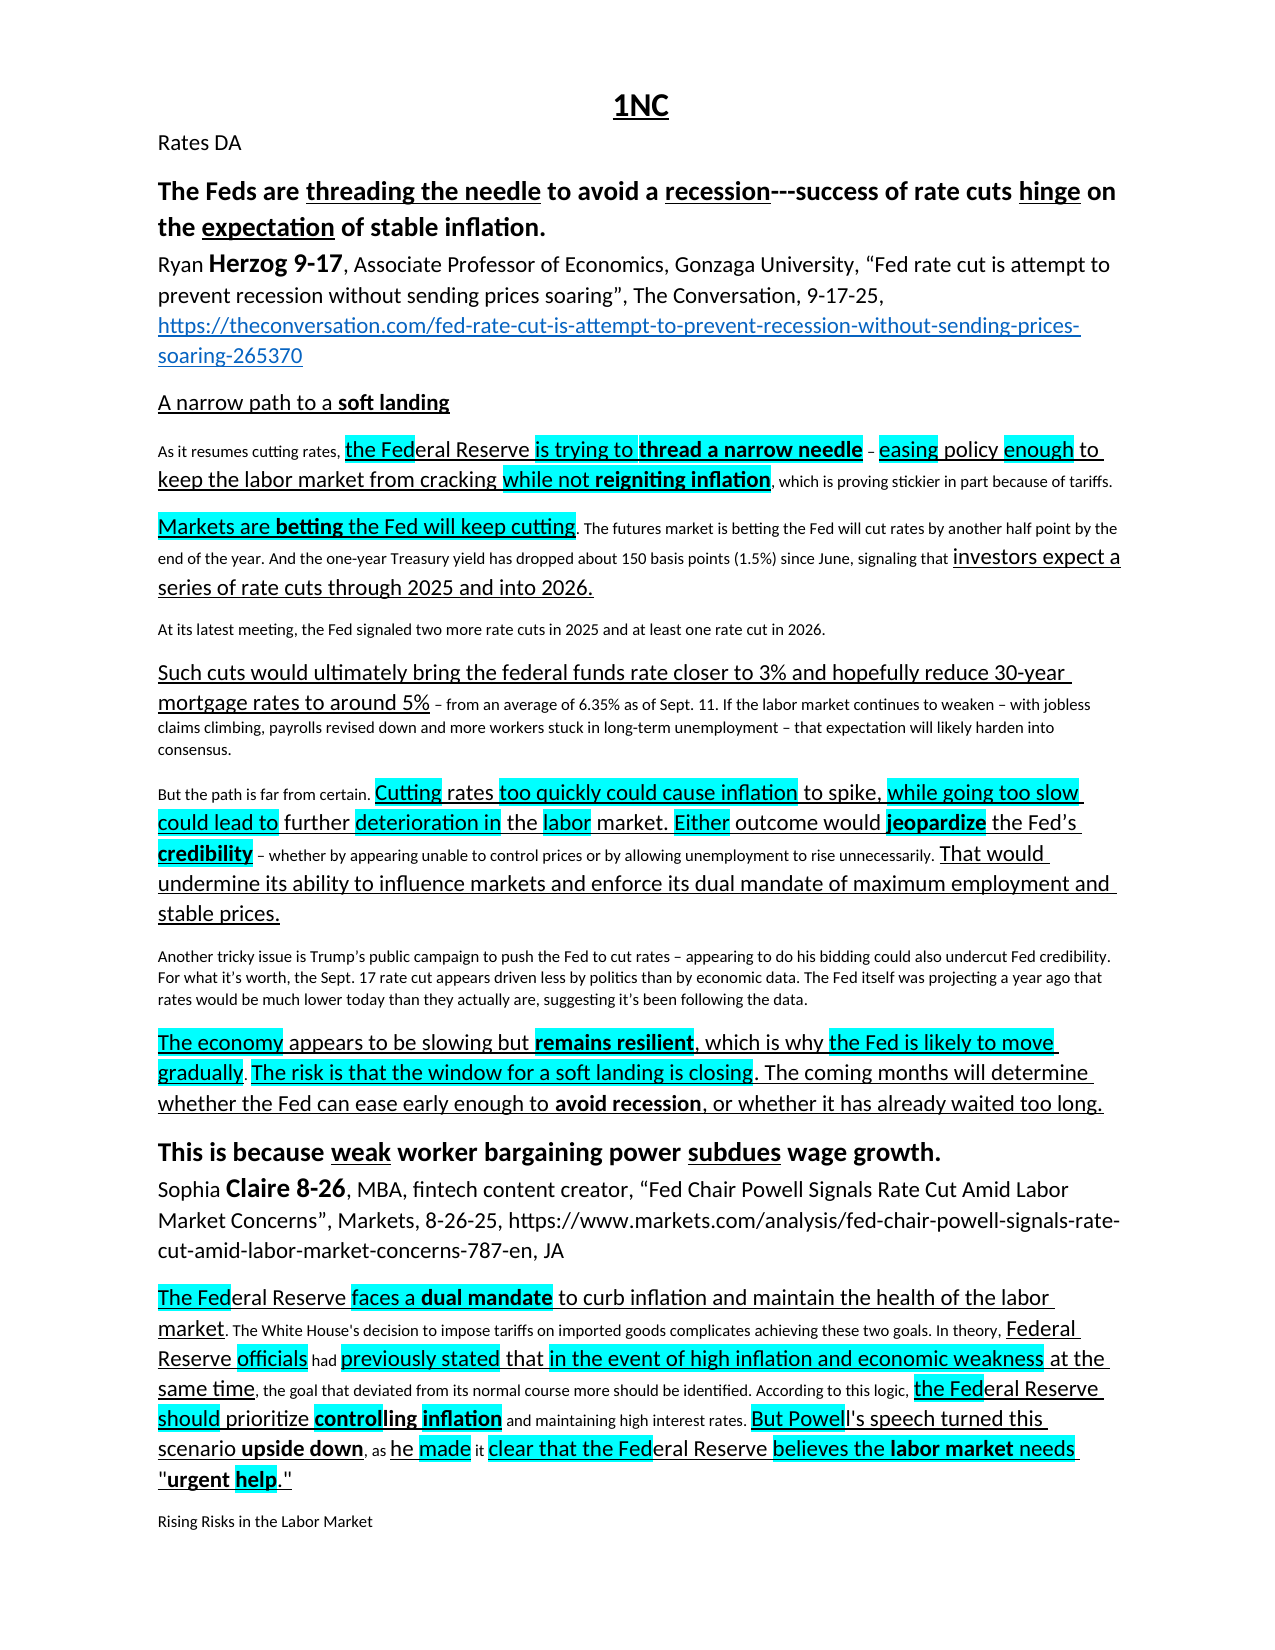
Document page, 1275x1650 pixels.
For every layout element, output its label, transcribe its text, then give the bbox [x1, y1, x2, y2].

subtitle The Feds are threading the needle to avoid a recession---success of rate cuts hinge on the expectation of stable inflation. [158, 174, 1123, 243]
text Markets are betting the Fed will keep cutting. The futures market is betting the Fed will cut rates by another half point by the end of the year. And the one-year Treasury yield has dropped about 150 basis points (1.5%) since June, signaling that investors expect a series of rate cuts through 2025 and into 2026. [158, 512, 1123, 601]
text As it resumes cutting rates, the Federal Reserve is trying to thread a narrow needle – easing policy enough to keep the labor market from cracking while not reigniting inflation, which is proving stickier in part because of tariffs. [158, 435, 1123, 493]
text Ryan Herzog 9-17, Associate Professor of Economics, Gonzaga University, “Fed rate cut is attempt to prevent recession without sending prices soaring”, The Conversation, 9-17-25, https://theconversation.com/fed-rate-cut-is-attempt-to-prevent-recession-without-sending-prices-soaring-265370 [158, 246, 1123, 369]
text Rates DA [158, 128, 1123, 156]
subtitle 1NC [158, 84, 1123, 124]
text The economy appears to be slowing but remains resilient, which is why the Fed is likely to move gradually. The risk is that the window for a soft landing is closing. The coming months will determine whether the Fed can ease early enough to avoid recession, or whether it has already waited too long. [158, 1028, 1123, 1117]
subtitle This is because weak worker bargaining power subdues wage growth. [158, 1136, 1123, 1168]
text The Federal Reserve faces a dual mandate to curb inflation and maintain the health of the labor market. The White House's decision to impose tariffs on imported goods complicates achieving these two goals. In theory, Federal Reserve officials had previously stated that in the event of high inflation and economic weakness at the same time, the goal that deviated from its normal course more should be identified. According to this logic, the Federal Reserve should prioritize controlling inflation and maintaining high interest rates. But Powell's speech turned this scenario upside down, as he made it clear that the Federal Reserve believes the labor market needs "urgent help." [158, 1283, 1123, 1493]
text Another tricky issue is Trump’s public campaign to push the Fed to cut rates – appearing to do his bidding could also undercut Fed credibility. For what it’s worth, the Sept. 17 rate cut appears driven less by politics than by economic data. The Fed itself was projecting a year ago that rates would be much lower today than they actually are, suggesting it’s been following the data. [158, 946, 1123, 1010]
text At its latest meeting, the Fed signaled two more rate cuts in 2025 and at least one rate cut in 2026. [158, 619, 1123, 640]
text But the path is far from certain. Cutting rates too quickly could cause inflation to spike, while going too slow could lead to further deterioration in the labor market. Either outcome would jeopardize the Fed’s credibility – whether by appearing unable to control prices or by allowing unemployment to rise unnecessarily. That would undermine its ability to influence markets and enforce its dual mandate of maximum employment and stable prices. [158, 778, 1123, 927]
text Such cuts would ultimately bring the federal funds rate closer to 3% and hopefully reduce 30-year mortgage rates to around 5% – from an average of 6.35% as of Sept. 11. If the labor market continues to weaken – with jobless claims climbing, payrolls revised down and more workers stuck in long-term unemployment – that expectation will likely harden into consensus. [158, 658, 1123, 760]
text A narrow path to a soft landing [158, 388, 1123, 416]
text Sophia Claire 8-26, MBA, fintech content creator, “Fed Chair Powell Signals Rate Cut Amid Labor Market Concerns”, Markets, 8-26-25, https://www.markets.com/analysis/fed-chair-powell-signals-rate-cut-amid-labor-market-concerns-787-en, JA [158, 1171, 1123, 1264]
text Rising Risks in the Labor Market [158, 1512, 1123, 1532]
